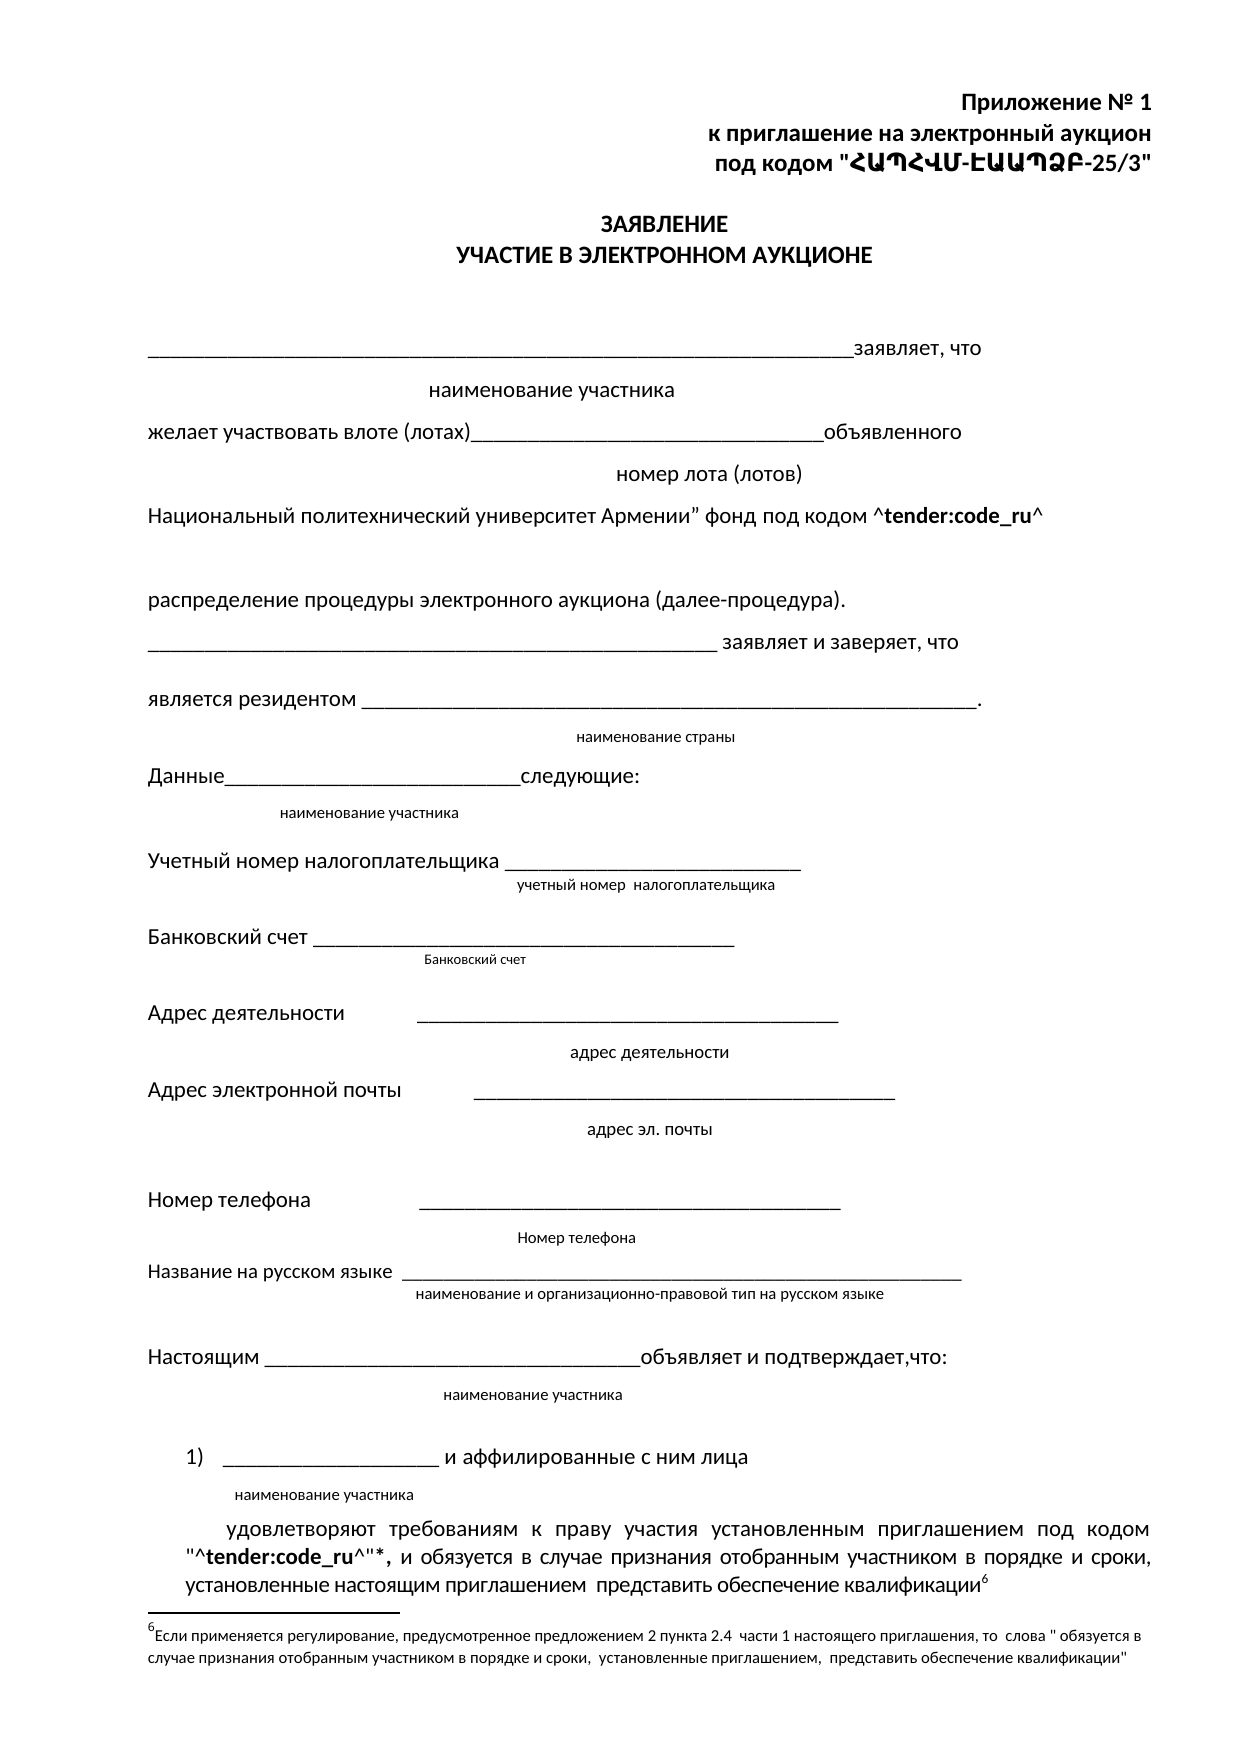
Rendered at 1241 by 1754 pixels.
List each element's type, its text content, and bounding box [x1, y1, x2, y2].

text наименование участника [428, 375, 1152, 403]
text Адрес электронной почты _____________________________________ [148, 1075, 1152, 1103]
text Номер телефона [517, 1227, 1152, 1248]
text Национальный политехнический университет Армении” фонд под кодом ^tender:code_ru^ [148, 501, 1152, 529]
text распределение процедуры электронного аукциона (далее-процедура). [148, 585, 1152, 613]
text Данные__________________________следующие: [148, 761, 1152, 789]
text ЗАЯВЛЕНИЕ [177, 208, 1152, 239]
text удовлетворяют требованиям к праву участия установленным приглашением под кодом "^tender:code_ru^"*, и обязуется в случае признания отобранным участником в порядке и сроки, установленные настоящим приглашением представить обеспечение квалификации [185, 1514, 1152, 1598]
text Адрес деятельности _____________________________________ [148, 998, 1152, 1026]
text Банковский счет [148, 950, 1152, 968]
text учетный номер налогоплательщика [148, 874, 1152, 894]
text УЧАСТИЕ В ЭЛЕКТРОННОМ АУКЦИОНЕ [177, 239, 1152, 269]
text ______________________________________________________________заявляет, что [148, 333, 1152, 361]
text адрес эл. почты [148, 1117, 1152, 1140]
text адрес деятельности [148, 1040, 1152, 1063]
text номер лота (лотов) [606, 459, 1152, 487]
text к приглашение на электронный аукцион [177, 117, 1152, 147]
text Банковский счет _____________________________________ [148, 922, 1152, 950]
list ___________________ и аффилированные с ним лица [185, 1442, 1152, 1470]
text Приложение № 1 [148, 86, 1152, 117]
text Настоящим _________________________________объявляет и подтверждает,что: [148, 1342, 1152, 1370]
text Номер телефона _____________________________________ [148, 1186, 1152, 1213]
text __________________________________________________ заявляет и заверяет, что [148, 627, 1152, 655]
text Название на русском языке ______________________________________________________ [148, 1258, 1152, 1283]
text желает участвовать влоте (лотах)_______________________________объявленного [148, 417, 1152, 445]
text наименование участника [148, 803, 1152, 823]
text наименование страны [576, 727, 1152, 747]
text наименование и организационно-правовой тип на русском языке [148, 1283, 1152, 1304]
text Учетный номер налогоплательщика __________________________ [148, 846, 1152, 874]
text под кодом "ՀԱՊՀՎՄ-ԷԱԱՊՁԲ-25/3" [177, 147, 1152, 178]
text наименование участника [148, 1484, 1152, 1504]
text наименование участника [443, 1384, 1152, 1404]
text является резидентом ______________________________________________________. [148, 684, 1152, 713]
